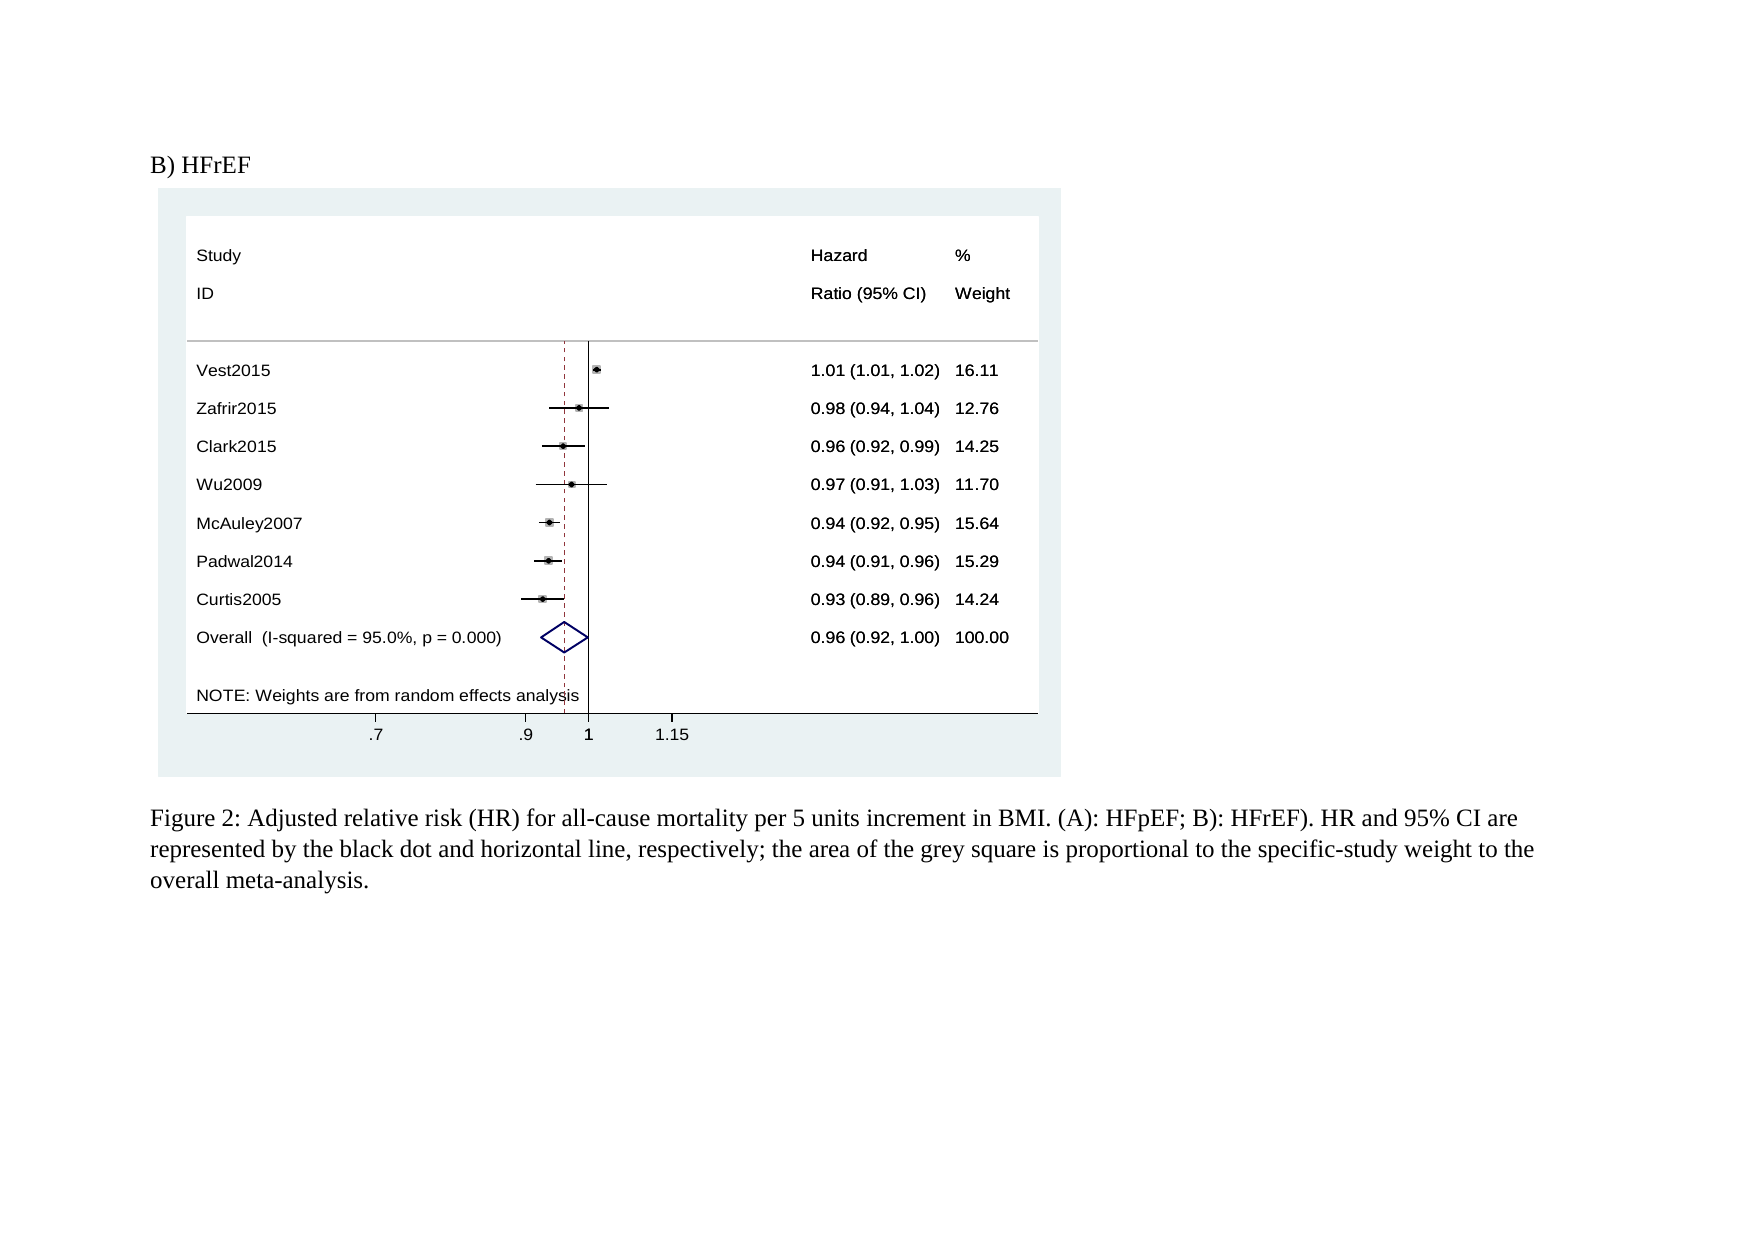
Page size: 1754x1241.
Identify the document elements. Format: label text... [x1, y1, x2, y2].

text Figure 2: Adjusted relative risk (HR) for all-cause mortality per 5 units increment in BMI. (A): HFpEF; B): HFrEF). HR and 95% CI are represented by the black dot and horizontal line, respectively; the area of the grey square is proportional to the specific-study weight to the overall meta-analysis. [150, 803, 1604, 894]
text B) HFrEF [150, 150, 1604, 179]
